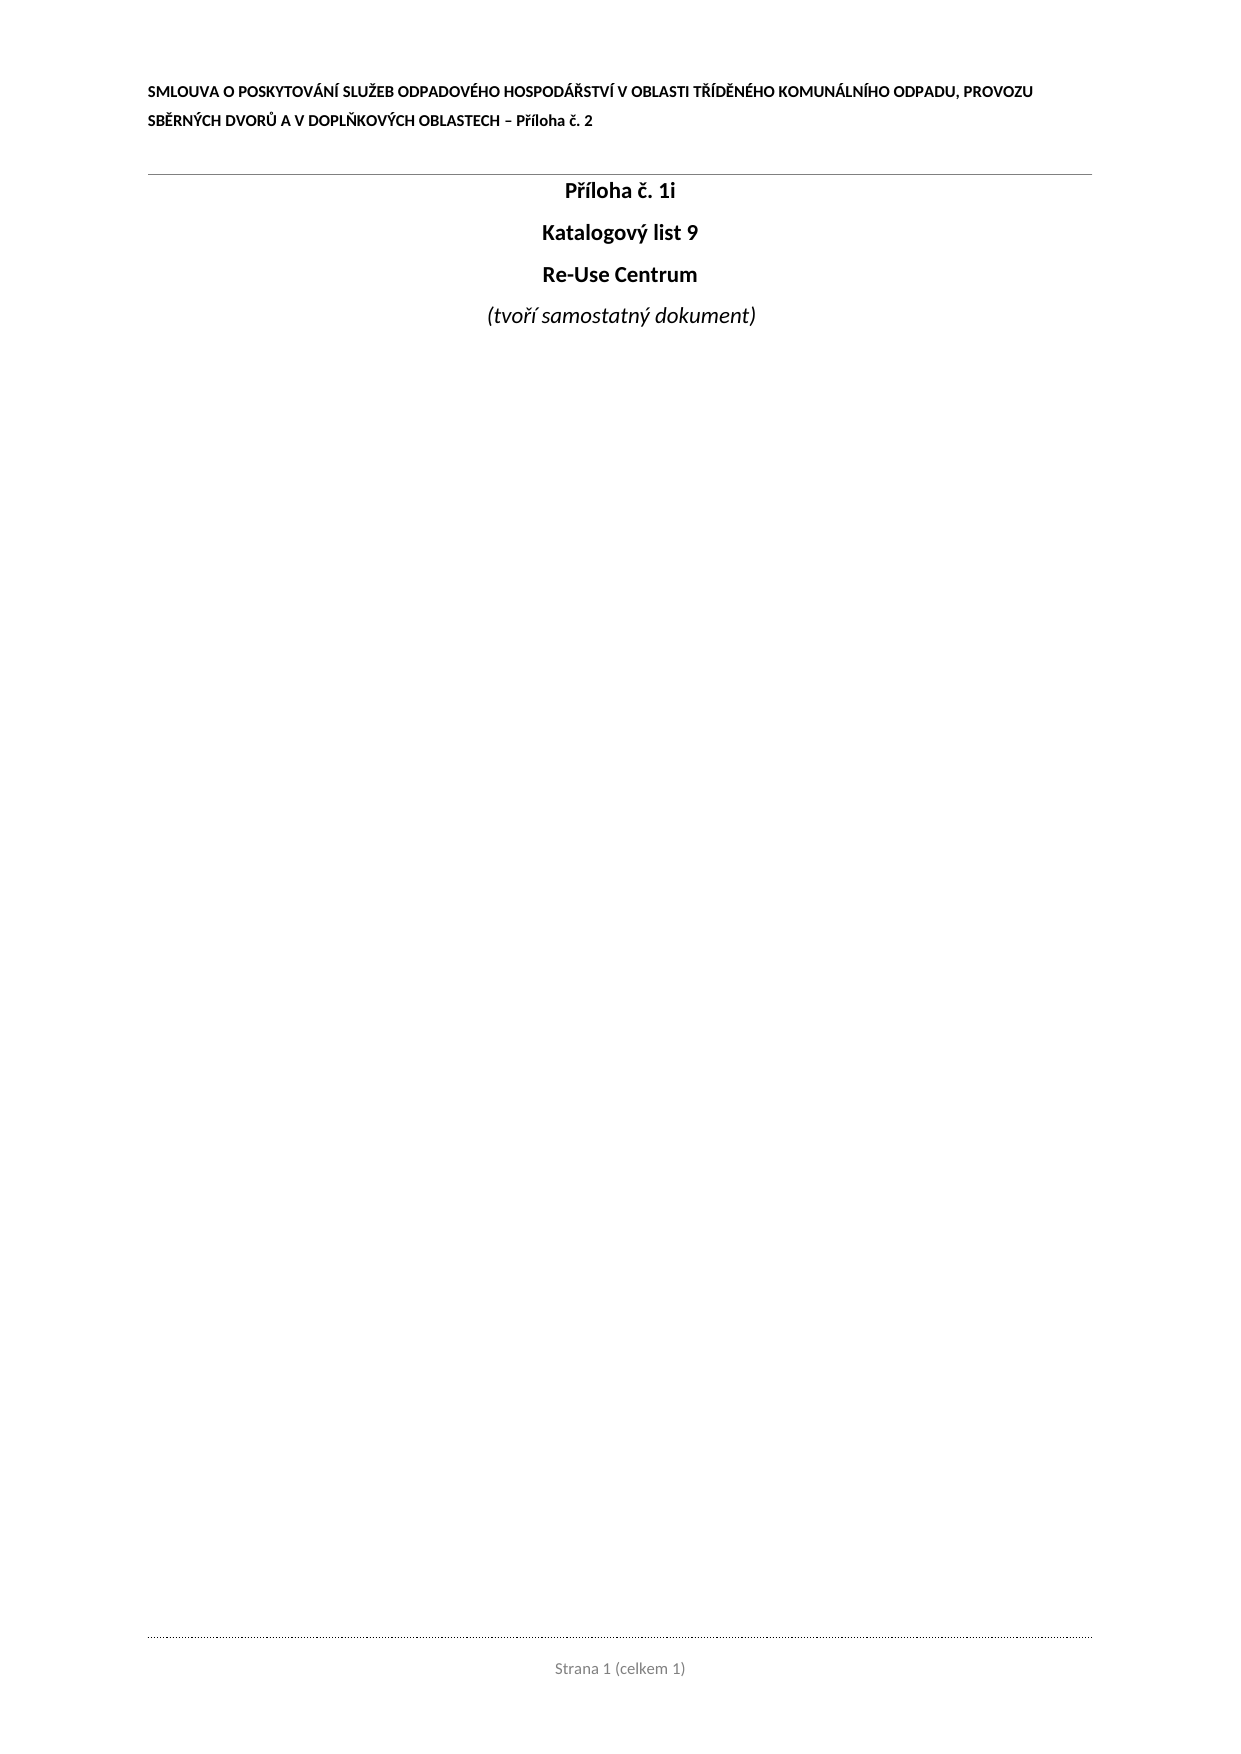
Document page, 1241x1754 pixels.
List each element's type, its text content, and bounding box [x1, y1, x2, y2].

text Katalogový list 9 [148, 217, 1092, 246]
text Re-Use Centrum [148, 259, 1092, 288]
text Příloha č. 1i [148, 175, 1092, 204]
text (tvoří samostatný dokument) [148, 300, 1092, 329]
